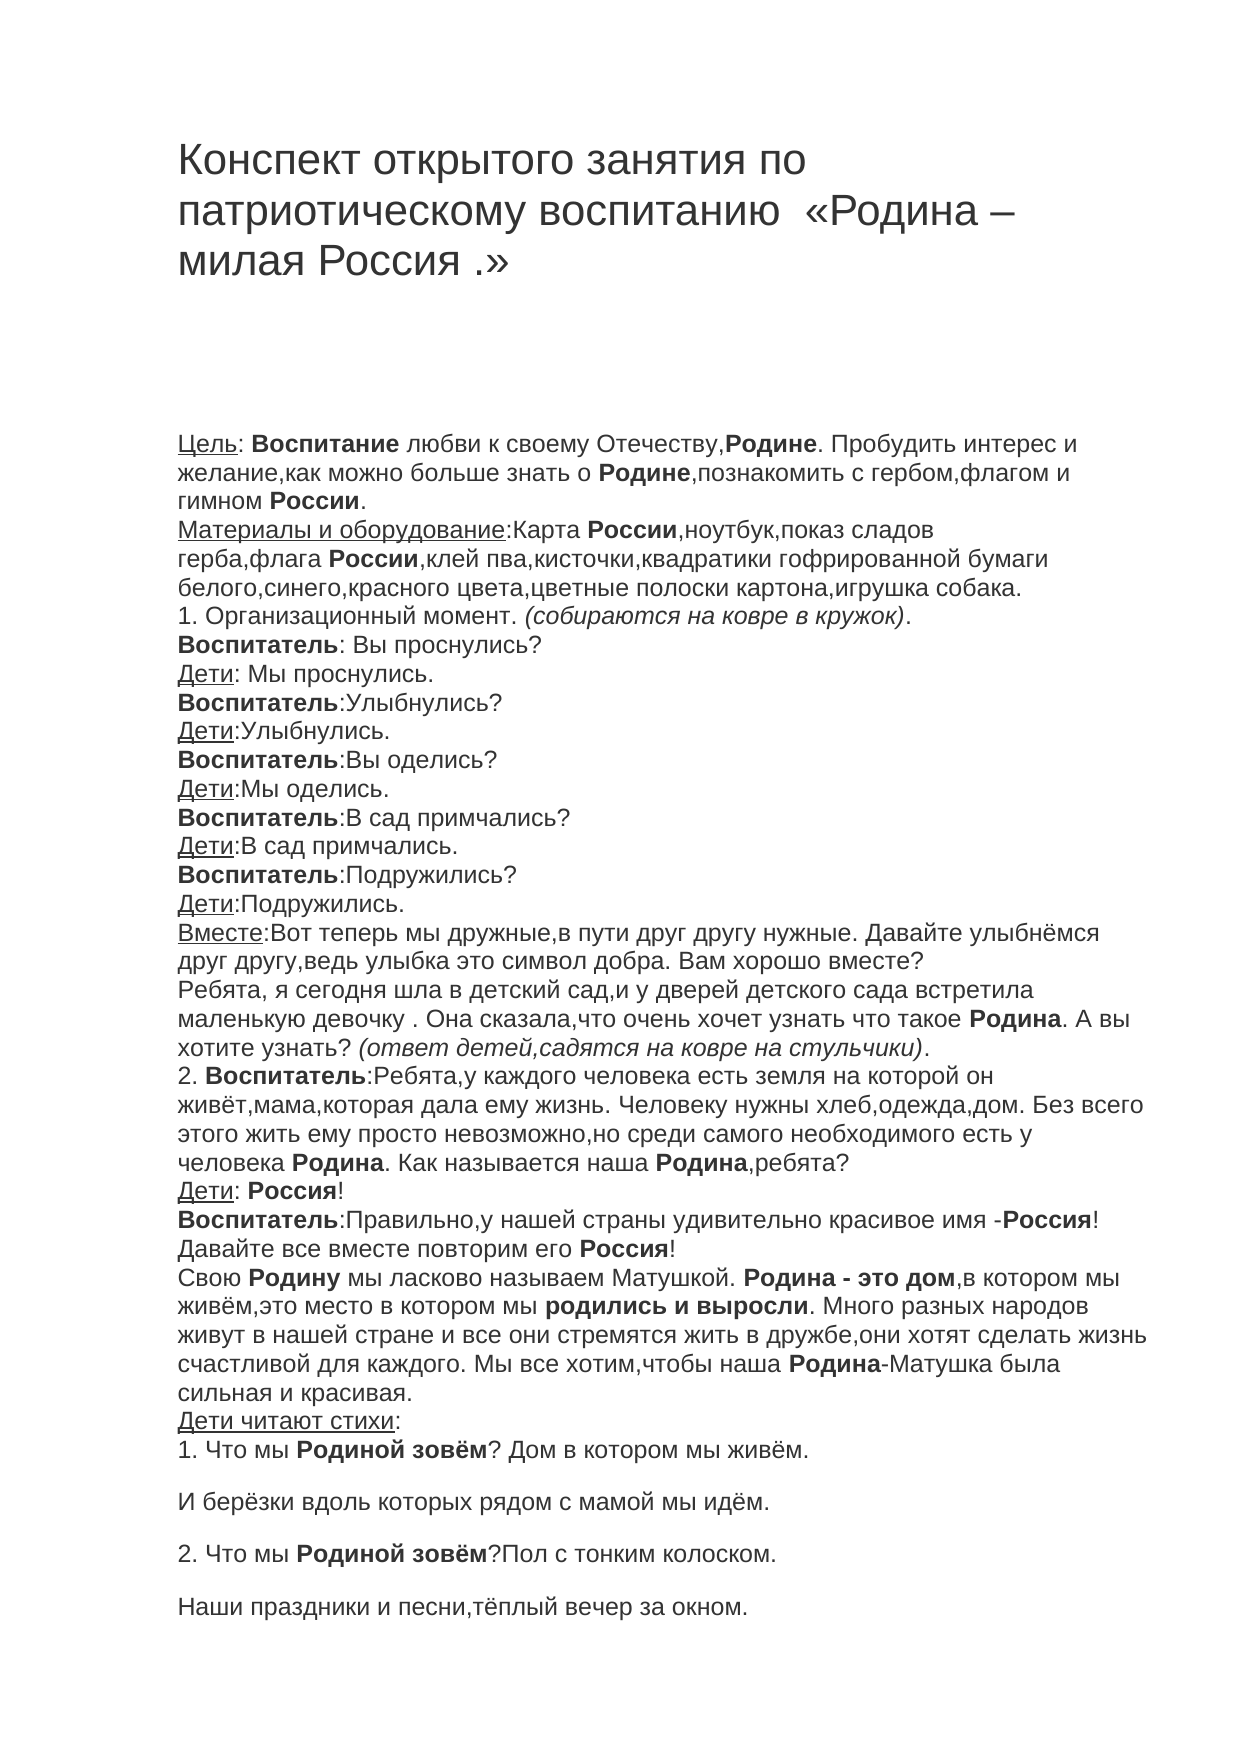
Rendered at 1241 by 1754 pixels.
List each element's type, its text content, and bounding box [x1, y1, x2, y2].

text Дети читают стихи: [177, 1406, 1152, 1435]
text Конспект открытого занятия по патриотическому воспитанию «Родина – милая Россия .» [177, 134, 1152, 285]
text Дети:В сад примчались. [177, 831, 1152, 860]
text 2. Воспитатель:Ребята,у каждого человека есть земля на которой он живёт,мама,которая дала ему жизнь. Человеку нужны хлеб,одежда,дом. Без всего этого жить ему просто невозможно,но среди самого необходимого есть у человека Родина. Как называется наша Родина,ребята? [177, 1061, 1152, 1176]
text Воспитатель:Подружились? [177, 860, 1152, 889]
text Воспитатель:Улыбнулись? [177, 687, 1152, 716]
text Свою Родину мы ласково называем Матушкой. Родина - это дом,в котором мы живём,это место в котором мы родились и выросли. Много разных народов живут в нашей стране и все они стремятся жить в дружбе,они хотят сделать жизнь счастливой для каждого. Мы все хотим,чтобы наша Родина-Матушка была сильная и красивая. [177, 1262, 1152, 1406]
text Воспитатель: Вы проснулись? [177, 630, 1152, 659]
text Воспитатель:Правильно,у нашей страны удивительно красивое имя -Россия! [177, 1205, 1152, 1234]
text 2. Что мы Родиной зовём?Пол с тонким колоском. [177, 1539, 1152, 1568]
text Цель: Воспитание любви к своему Отечеству,Родине. Пробудить интерес и желание,как можно больше знать о Родине,познакомить с гербом,флагом и гимном России. [177, 429, 1152, 515]
text Дети:Мы оделись. [177, 774, 1152, 802]
text Воспитатель:Вы оделись? [177, 745, 1152, 774]
text Дети: Россия! [177, 1176, 1152, 1205]
text Дети:Улыбнулись. [177, 716, 1152, 745]
text Дети:Подружились. [177, 889, 1152, 917]
text Наши праздники и песни,тёплый вечер за окном. [177, 1592, 1152, 1620]
text И берёзки вдоль которых рядом с мамой мы идём. [177, 1487, 1152, 1516]
text Вместе:Вот теперь мы дружные,в пути друг другу нужные. Давайте улыбнёмся друг другу,ведь улыбка это символ добра. Вам хорошо вместе? [177, 917, 1152, 975]
text Воспитатель:В сад примчались? [177, 802, 1152, 831]
text Дети: Мы проснулись. [177, 659, 1152, 687]
text Давайте все вместе повторим его Россия! [177, 1234, 1152, 1262]
text Ребята, я сегодня шла в детский сад,и у дверей детского сада встретила маленькую девочку . Она сказала,что очень хочет узнать что такое Родина. А вы хотите узнать? (ответ детей,садятся на ковре на стульчики). [177, 975, 1152, 1061]
text Материалы и оборудование:Карта России,ноутбук,показ сладов герба,флага России,клей пва,кисточки,квадратики гофрированной бумаги белого,синего,красного цвета,цветные полоски картона,игрушка собака. [177, 515, 1152, 601]
text 1. Организационный момент. (собираются на ковре в кружок). [177, 601, 1152, 630]
text 1. Что мы Родиной зовём? Дом в котором мы живём. [177, 1435, 1152, 1464]
